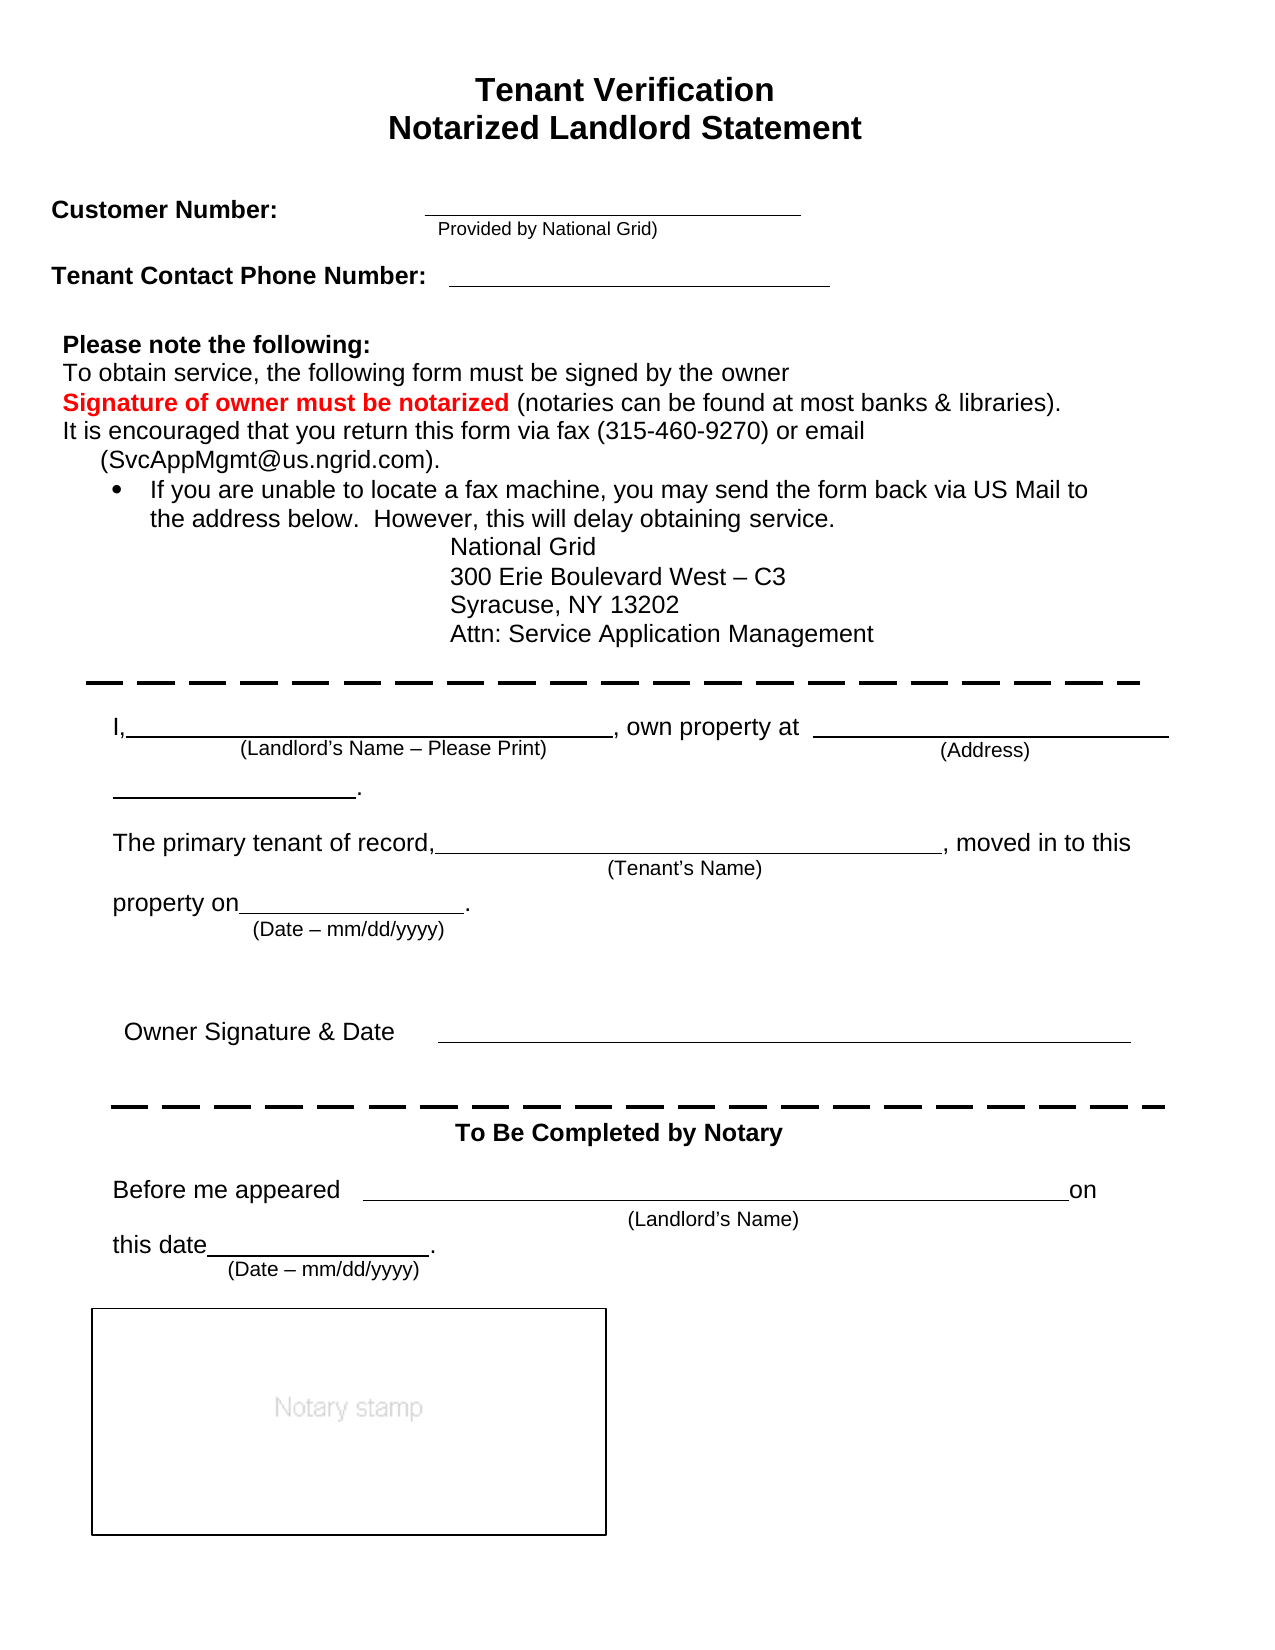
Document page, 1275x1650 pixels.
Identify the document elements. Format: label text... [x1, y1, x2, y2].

text 300 Erie Boulevard West – C3 Syracuse, NY 13202 [450, 562, 788, 619]
text (Landlord’s Name) [627, 1207, 925, 1231]
text Attn: Service Application Management [450, 619, 925, 648]
text Signature of owner must be notarized (notaries can be found at most banks & libraries). [62, 388, 1181, 416]
picture [260, 1374, 439, 1434]
text . [112, 772, 925, 801]
text I, , own property at [112, 715, 925, 740]
text To obtain service, the following form must be signed by the owner [62, 359, 925, 388]
text Provided by National Grid) [438, 218, 1181, 239]
text Owner Signature & Date [124, 1017, 925, 1046]
text (Landlord’s Name – Please Print) (Address) [89, 740, 1181, 762]
subtitle Customer Number: [51, 194, 278, 223]
subtitle Tenant Contact Phone Number: [51, 261, 925, 290]
text (Tenant’s Name) [585, 857, 784, 879]
subtitle To Be Completed by Notary [89, 1118, 1148, 1146]
text Please note the following: [62, 330, 925, 359]
text (Date – mm/dd/yyyy) [252, 916, 925, 940]
text National Grid [89, 533, 957, 562]
text Before me appeared on [112, 1175, 1181, 1204]
text this date . [112, 1232, 925, 1259]
text The primary tenant of record, , moved in to this [112, 830, 1181, 857]
text (Date – mm/dd/yyyy) [227, 1259, 925, 1281]
list If you are unable to locate a fax machine, you may send the form back via US Mail to the address below. However, this will delay obtaining service. [112, 476, 1090, 533]
text property on . [112, 887, 925, 916]
text Tenant Verification Notarized Landlord Statement [388, 70, 925, 147]
text It is encouraged that you return this form via fax (315-460-9270) or email (SvcAppMgmt@us.ngrid.com). [62, 416, 925, 474]
